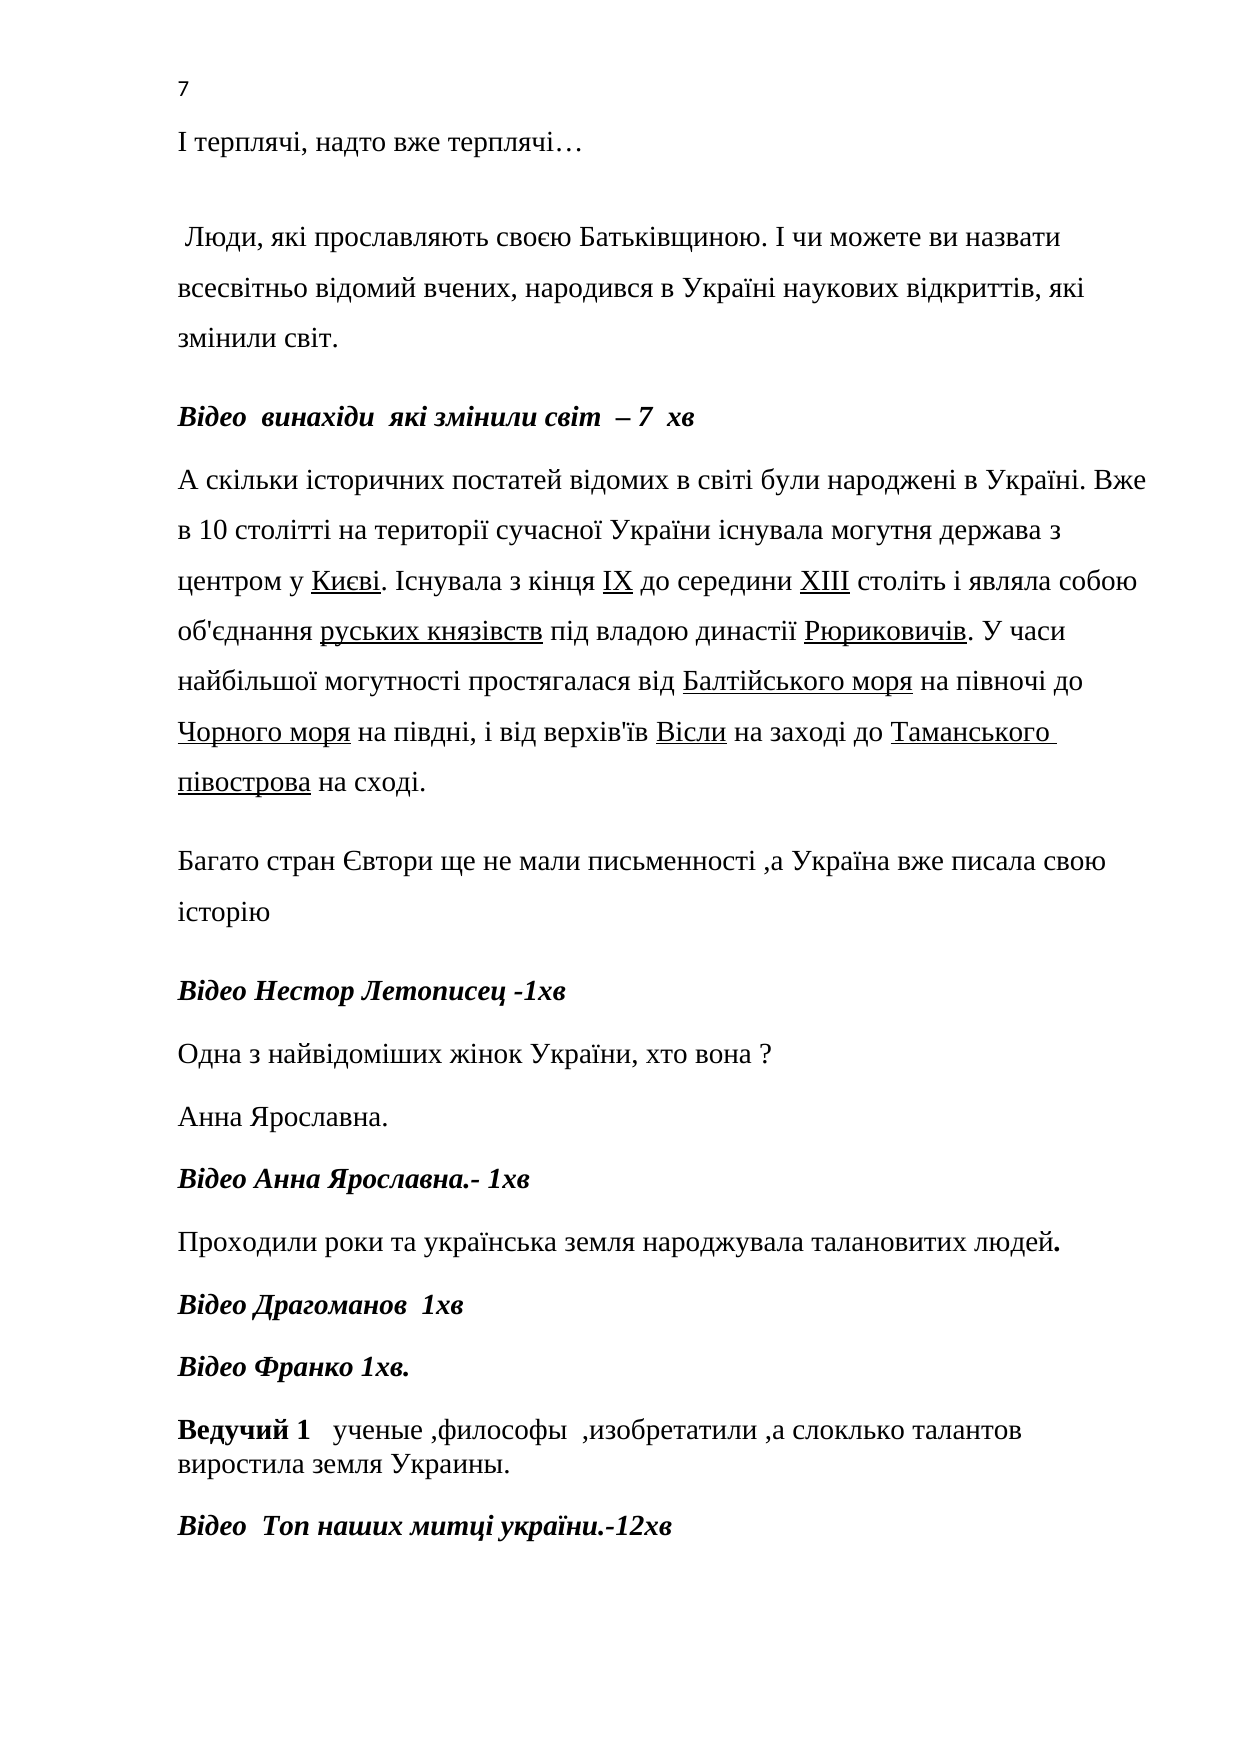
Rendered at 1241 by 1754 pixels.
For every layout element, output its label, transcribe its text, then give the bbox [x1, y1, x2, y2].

text Відео Франко 1хв. [177, 1349, 1152, 1383]
text Багато стран Євтори ще не мали письменності ,а Україна вже писала свою історію [177, 843, 1152, 927]
text А скільки історичних постатей відомих в світі були народжені в Україні. Вже в 10 столітті на території сучасної України існувала могутня держава з центром у Києві. Існувала з кінця IX до середини XIII століть і являла собою об'єднання руських князівств під владою династії Рюриковичів. У часи найбільшої могутності простягалася від Балтійського моря на півночі до Чорного моря на півдні, і від верхів'їв Вісли на заході до Таманського півострова на сході. [177, 462, 1152, 798]
text Одна з найвідоміших жінок України, хто вона ? [177, 1036, 1152, 1069]
text Анна Ярославна. [177, 1099, 1152, 1132]
text Відео Нестор Летописец -1хв [177, 973, 1152, 1007]
text І терплячі, надто вже терплячі… [177, 130, 1152, 157]
text Проходили роки та українська земля народжувала талановитих людей. [177, 1224, 1152, 1258]
text Відео Драгоманов 1хв [177, 1287, 1152, 1320]
text Ведучий 1 ученые ,философы ,изобретатили ,а слоклько талантов виростила земля Украины. [177, 1412, 1152, 1479]
text Відео Анна Ярославна.- 1хв [177, 1161, 1152, 1195]
text Люди, які прославляють своєю Батьківщиною. І чи можете ви назвати всесвітньо відомий вчених, народився в Україні наукових відкриттів, які змінили світ. [177, 219, 1152, 353]
text Відео винахіди які змінили світ – 7 хв [177, 399, 1152, 433]
text Відео Топ наших митці україни.-12хв [177, 1508, 1152, 1542]
